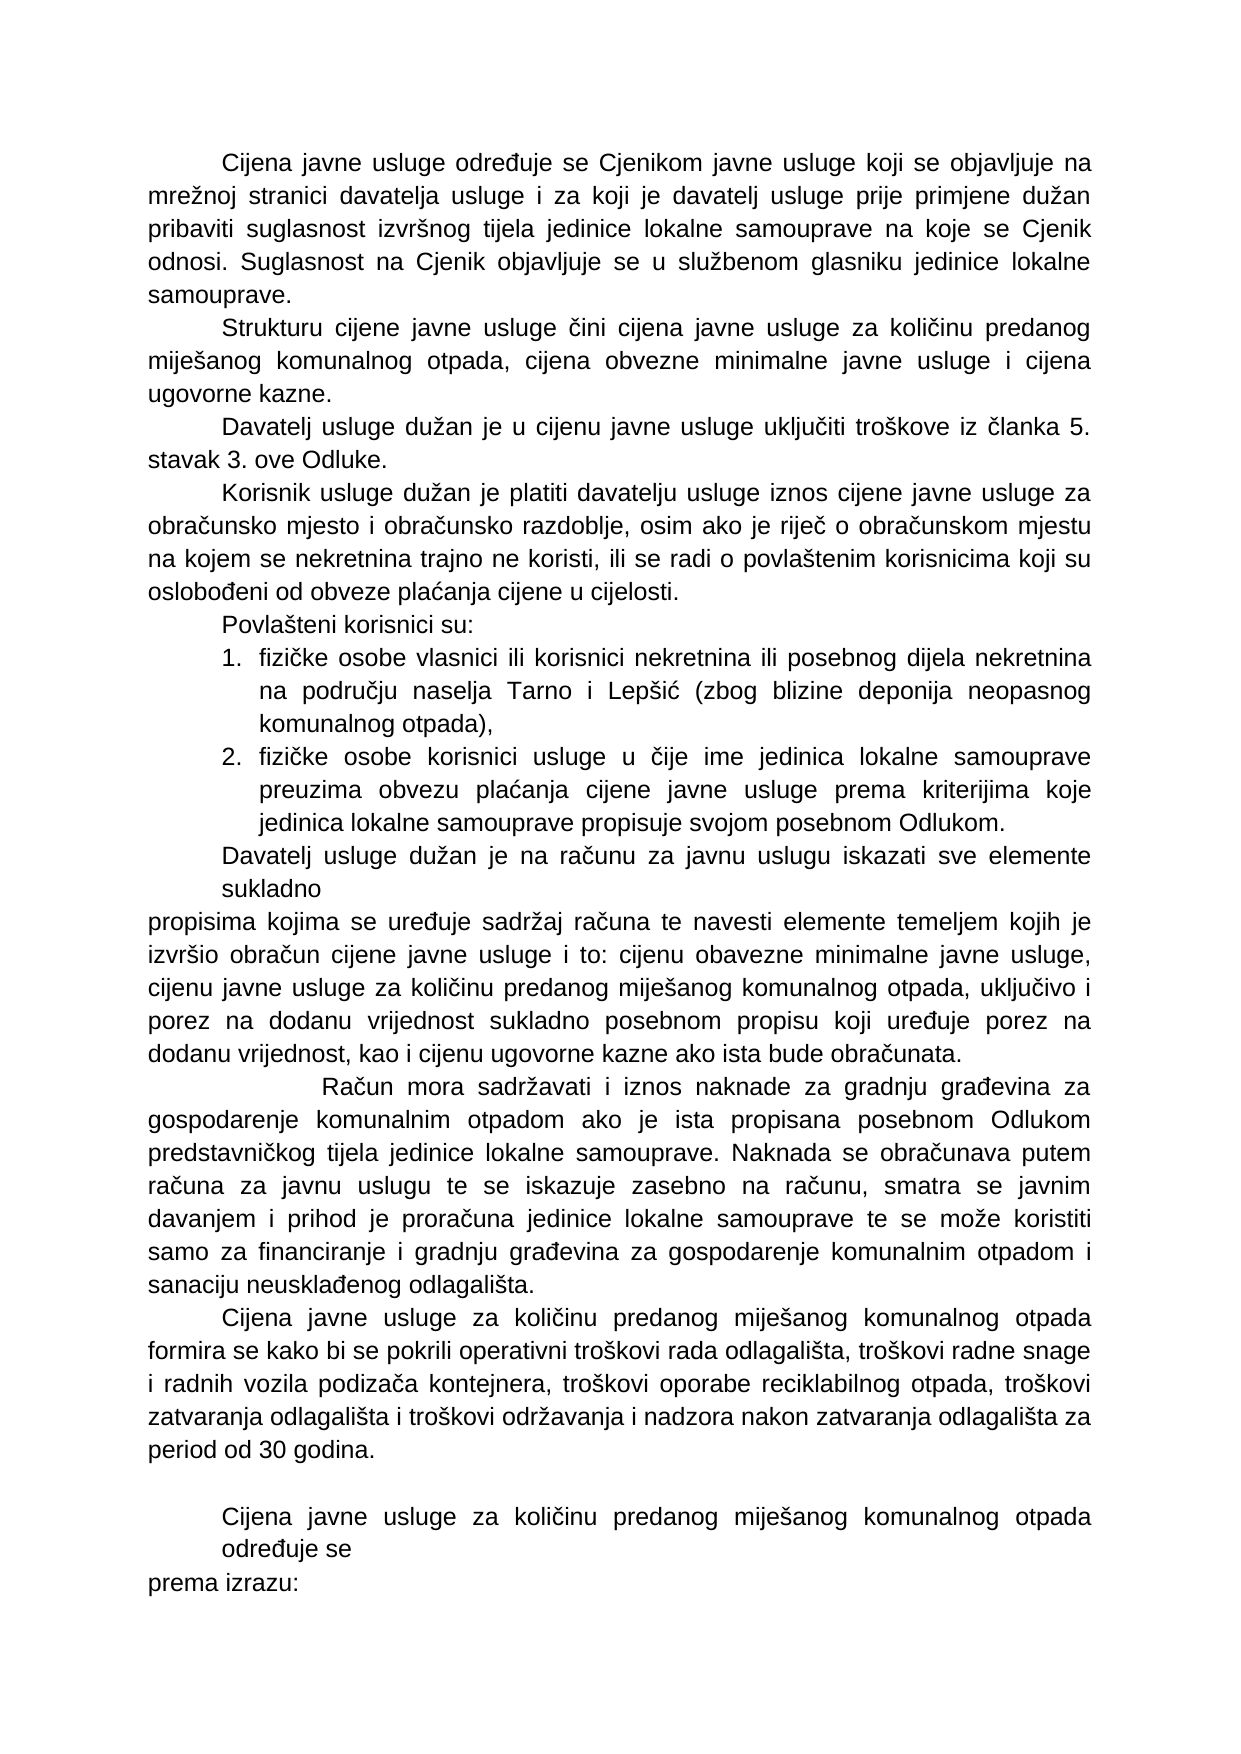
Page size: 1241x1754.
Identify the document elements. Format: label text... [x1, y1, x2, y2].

text Cijena javne usluge određuje se Cjenikom javne usluge koji se objavljuje na mrežnoj stranici davatelja usluge i za koji je davatelj usluge prije primjene dužan pribaviti suglasnost izvršnog tijela jedinice lokalne samouprave na koje se Cjenik odnosi. Suglasnost na Cjenik objavljuje se u službenom glasniku jedinice lokalne samouprave. [148, 148, 1093, 308]
list fizičke osobe vlasnici ili korisnici nekretnina ili posebnog dijela nekretnina na području naselja Tarno i Lepšić (zbog blizine deponija neopasnog komunalnog otpada), [221, 643, 1093, 738]
text Cijena javne usluge za količinu predanog miješanog komunalnog otpada formira se kako bi se pokrili operativni troškovi rada odlagališta, troškovi radne snage i radnih vozila podizača kontejnera, troškovi oporabe reciklabilnog otpada, troškovi zatvaranja odlagališta i troškovi održavanja i nadzora nakon zatvaranja odlagališta za period od 30 godina. [148, 1303, 1093, 1464]
text Račun mora sadržavati i iznos naknade za gradnju građevina za gospodarenje komunalnim otpadom ako je ista propisana posebnom Odlukom predstavničkog tijela jedinice lokalne samouprave. Naknada se obračunava putem računa za javnu uslugu te se iskazuje zasebno na računu, smatra se javnim davanjem i prihod je proračuna jedinice lokalne samouprave te se može koristiti samo za financiranje i gradnju građevina za gospodarenje komunalnim otpadom i sanaciju neusklađenog odlagališta. [148, 1072, 1093, 1299]
list fizičke osobe korisnici usluge u čije ime jedinica lokalne samouprave preuzima obvezu plaćanja cijene javne usluge prema kriterijima koje jedinica lokalne samouprave propisuje svojom posebnom Odlukom. [221, 742, 1093, 837]
text Korisnik usluge dužan je platiti davatelju usluge iznos cijene javne usluge za obračunsko mjesto i obračunsko razdoblje, osim ako je riječ o obračunskom mjestu na kojem se nekretnina trajno ne koristi, ili se radi o povlaštenim korisnicima koji su oslobođeni od obveze plaćanja cijene u cijelosti. [148, 478, 1093, 606]
text Davatelj usluge dužan je u cijenu javne usluge uključiti troškove iz članka 5. stavak 3. ove Odluke. [148, 412, 1093, 473]
text propisima kojima se uređuje sadržaj računa te navesti elemente temeljem kojih je izvršio obračun cijene javne usluge i to: cijenu obavezne minimalne javne usluge, cijenu javne usluge za količinu predanog miješanog komunalnog otpada, uključivo i porez na dodanu vrijednost sukladno posebnom propisu koji uređuje porez na dodanu vrijednost, kao i cijenu ugovorne kazne ako ista bude obračunata. [148, 907, 1093, 1068]
text Strukturu cijene javne usluge čini cijena javne usluge za količinu predanog miješanog komunalnog otpada, cijena obvezne minimalne javne usluge i cijena ugovorne kazne. [148, 313, 1093, 407]
text Povlašteni korisnici su: [148, 610, 1093, 639]
text prema izrazu: [148, 1567, 1093, 1596]
text Cijena javne usluge za količinu predanog miješanog komunalnog otpada određuje se [221, 1501, 1093, 1563]
text Davatelj usluge dužan je na računu za javnu uslugu iskazati sve elemente sukladno [221, 841, 1093, 903]
